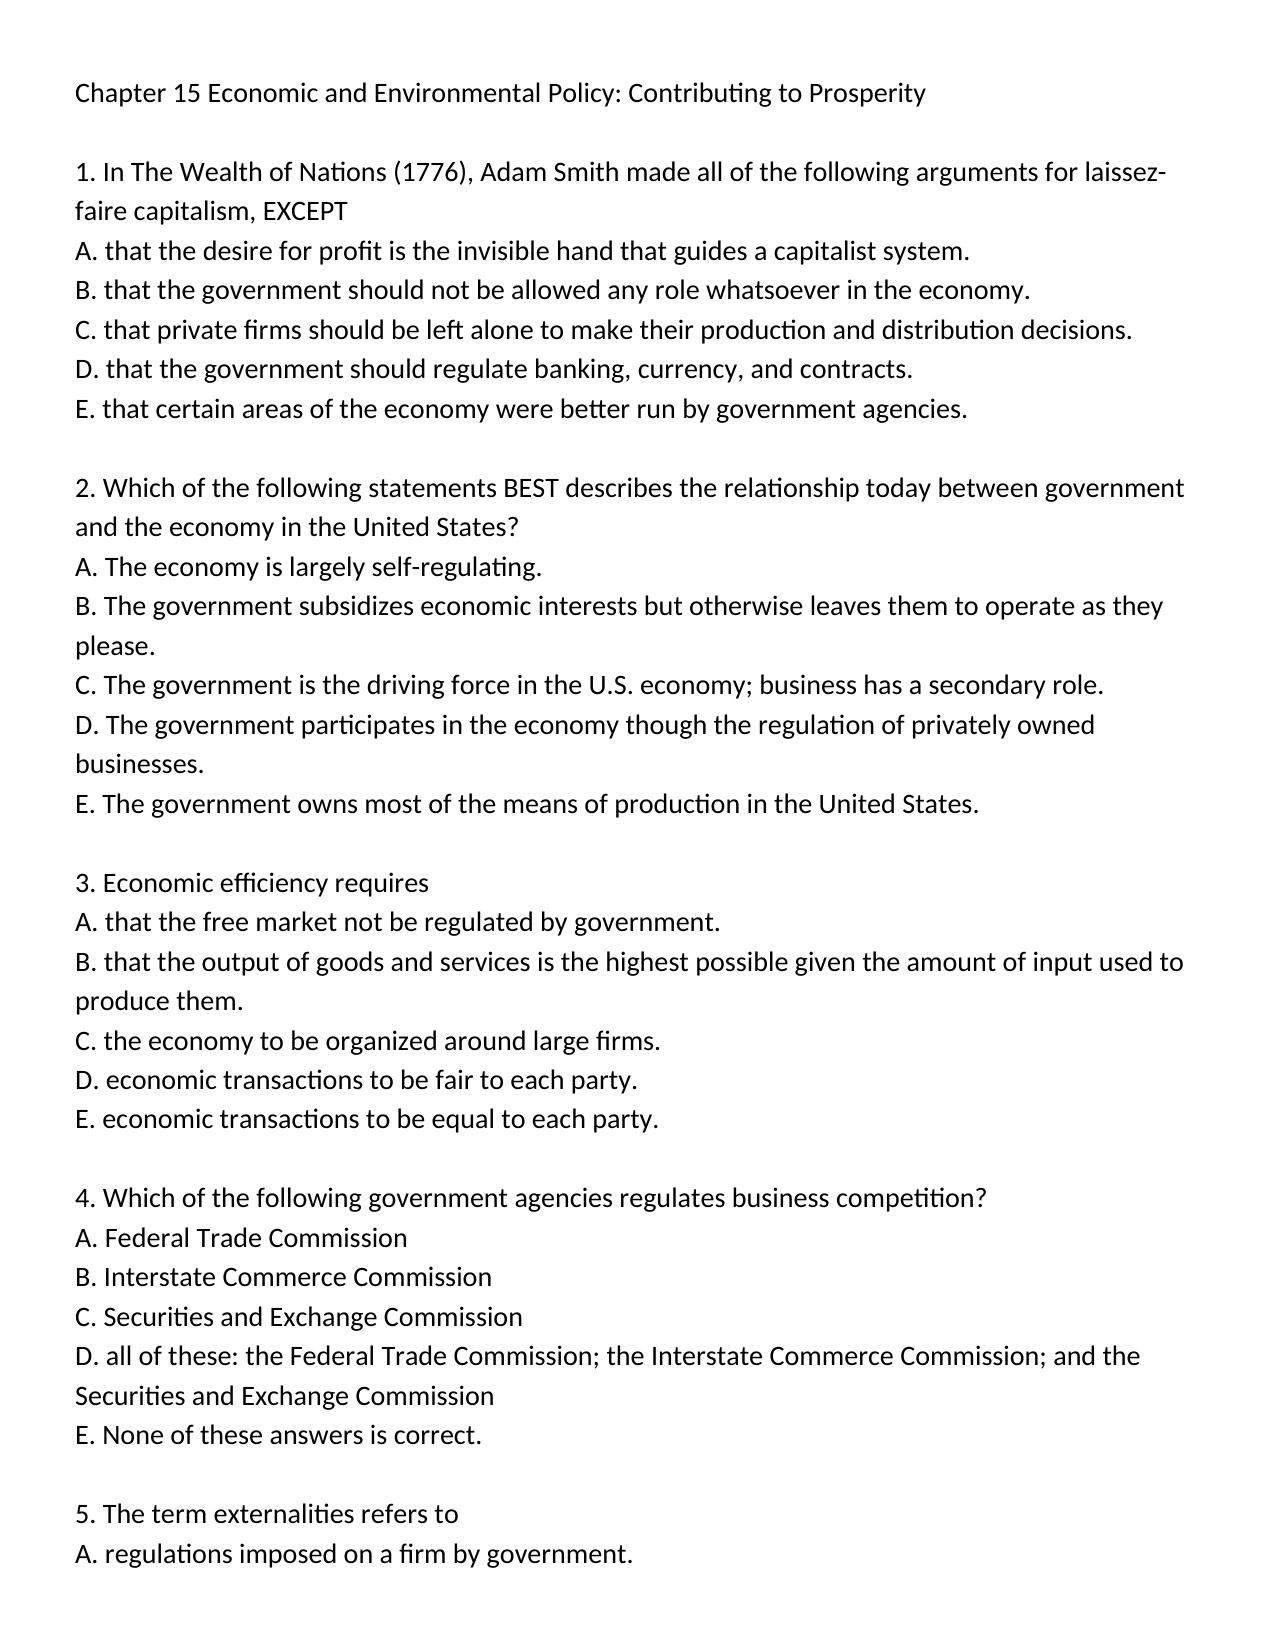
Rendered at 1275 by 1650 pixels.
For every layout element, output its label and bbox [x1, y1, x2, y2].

text [75, 75, 1200, 1570]
